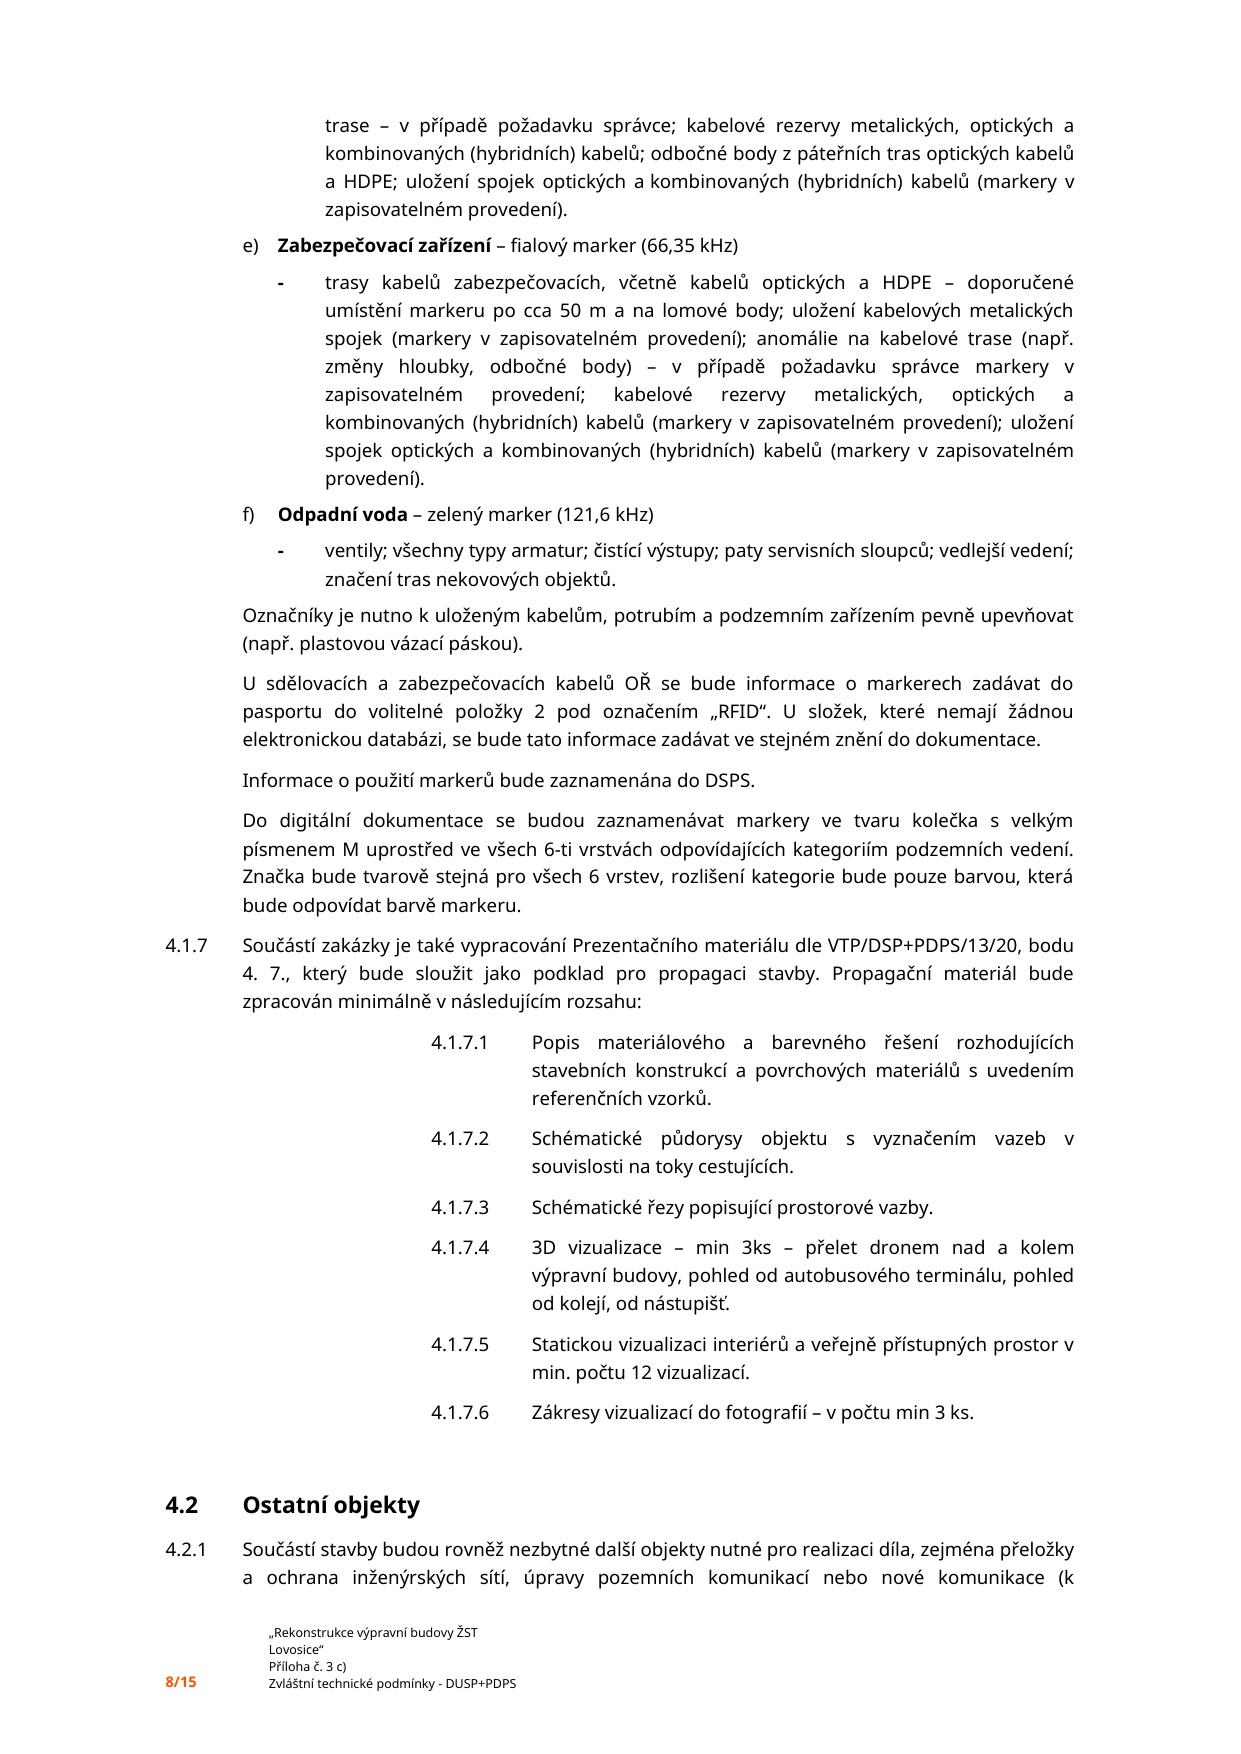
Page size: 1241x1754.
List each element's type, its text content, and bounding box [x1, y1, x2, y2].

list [165, 1536, 1075, 1589]
text Popis materiálového a barevného řešení rozhodujících stavebních konstrukcí a povrchových materiálů s uvedením referenčních vzorků. [431, 1029, 1075, 1111]
text Zákresy vizualizací do fotografií – v počtu min 3 ks. [431, 1400, 1075, 1425]
text 3D vizualizace – min 3ks – přelet dronem nad a kolem výpravní budovy, pohled od autobusového terminálu, pohled od kolejí, od nástupišť. [431, 1234, 1075, 1316]
list Ostatní objekty [165, 1489, 1075, 1520]
text Informace o použití markerů bude zaznamenána do DSPS. [242, 767, 1075, 793]
list Odpadní voda – zelený marker (121,6 kHz) [242, 501, 1075, 527]
list trasy kabelů zabezpečovacích, včetně kabelů optických a HDPE – doporučené umístění markeru po cca 50 m a na lomové body; uložení kabelových metalických spojek (markery v zapisovatelném provedení); anomálie na kabelové trase (např. změny hloubky, odbočné body) – v případě požadavku správce markery v zapisovatelném provedení; kabelové rezervy metalických, optických a kombinovaných (hybridních) kabelů (markery v zapisovatelném provedení); uložení spojek optických a kombinovaných (hybridních) kabelů (markery v zapisovatelném provedení). [278, 269, 1075, 491]
text Označníky je nutno k uloženým kabelům, potrubím a podzemním zařízením pevně upevňovat (např. plastovou vázací páskou). [242, 602, 1075, 656]
list Zabezpečovací zařízení – fialový marker (66,35 kHz) [242, 233, 1075, 258]
text Do digitální dokumentace se budou zaznamenávat markery ve tvaru kolečka s velkým písmenem M uprostřed ve všech 6-ti vrstvách odpovídajících kategoriím podzemních vedení. Značka bude tvarově stejná pro všech 6 vrstev, rozlišení kategorie bude pouze barvou, která bude odpovídat barvě markeru. [242, 808, 1075, 917]
text U sdělovacích a zabezpečovacích kabelů OŘ se bude informace o markerech zadávat do pasportu do volitelné položky 2 pod označením „RFID“. U složek, které nemají žádnou elektronickou databázi, se bude tato informace zadávat ve stejném znění do dokumentace. [242, 671, 1075, 752]
text Schématické řezy popisující prostorové vazby. [431, 1194, 1075, 1219]
list ventily; všechny typy armatur; čistící výstupy; paty servisních sloupců; vedlejší vedení; značení tras nekovových objektů. [278, 538, 1075, 591]
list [278, 112, 1075, 222]
text Schématické půdorysy objektu s vyznačením vazeb v souvislosti na toky cestujících. [431, 1126, 1075, 1179]
text Statickou vizualizaci interiérů a veřejně přístupných prostor v min. počtu 12 vizualizací. [431, 1331, 1075, 1385]
text Součástí zakázky je také vypracování Prezentačního materiálu dle VTP/DSP+PDPS/13/20, bodu 4. 7., který bude sloužit jako podklad pro propagaci stavby. Propagační materiál bude zpracován minimálně v následujícím rozsahu: [165, 932, 1075, 1014]
